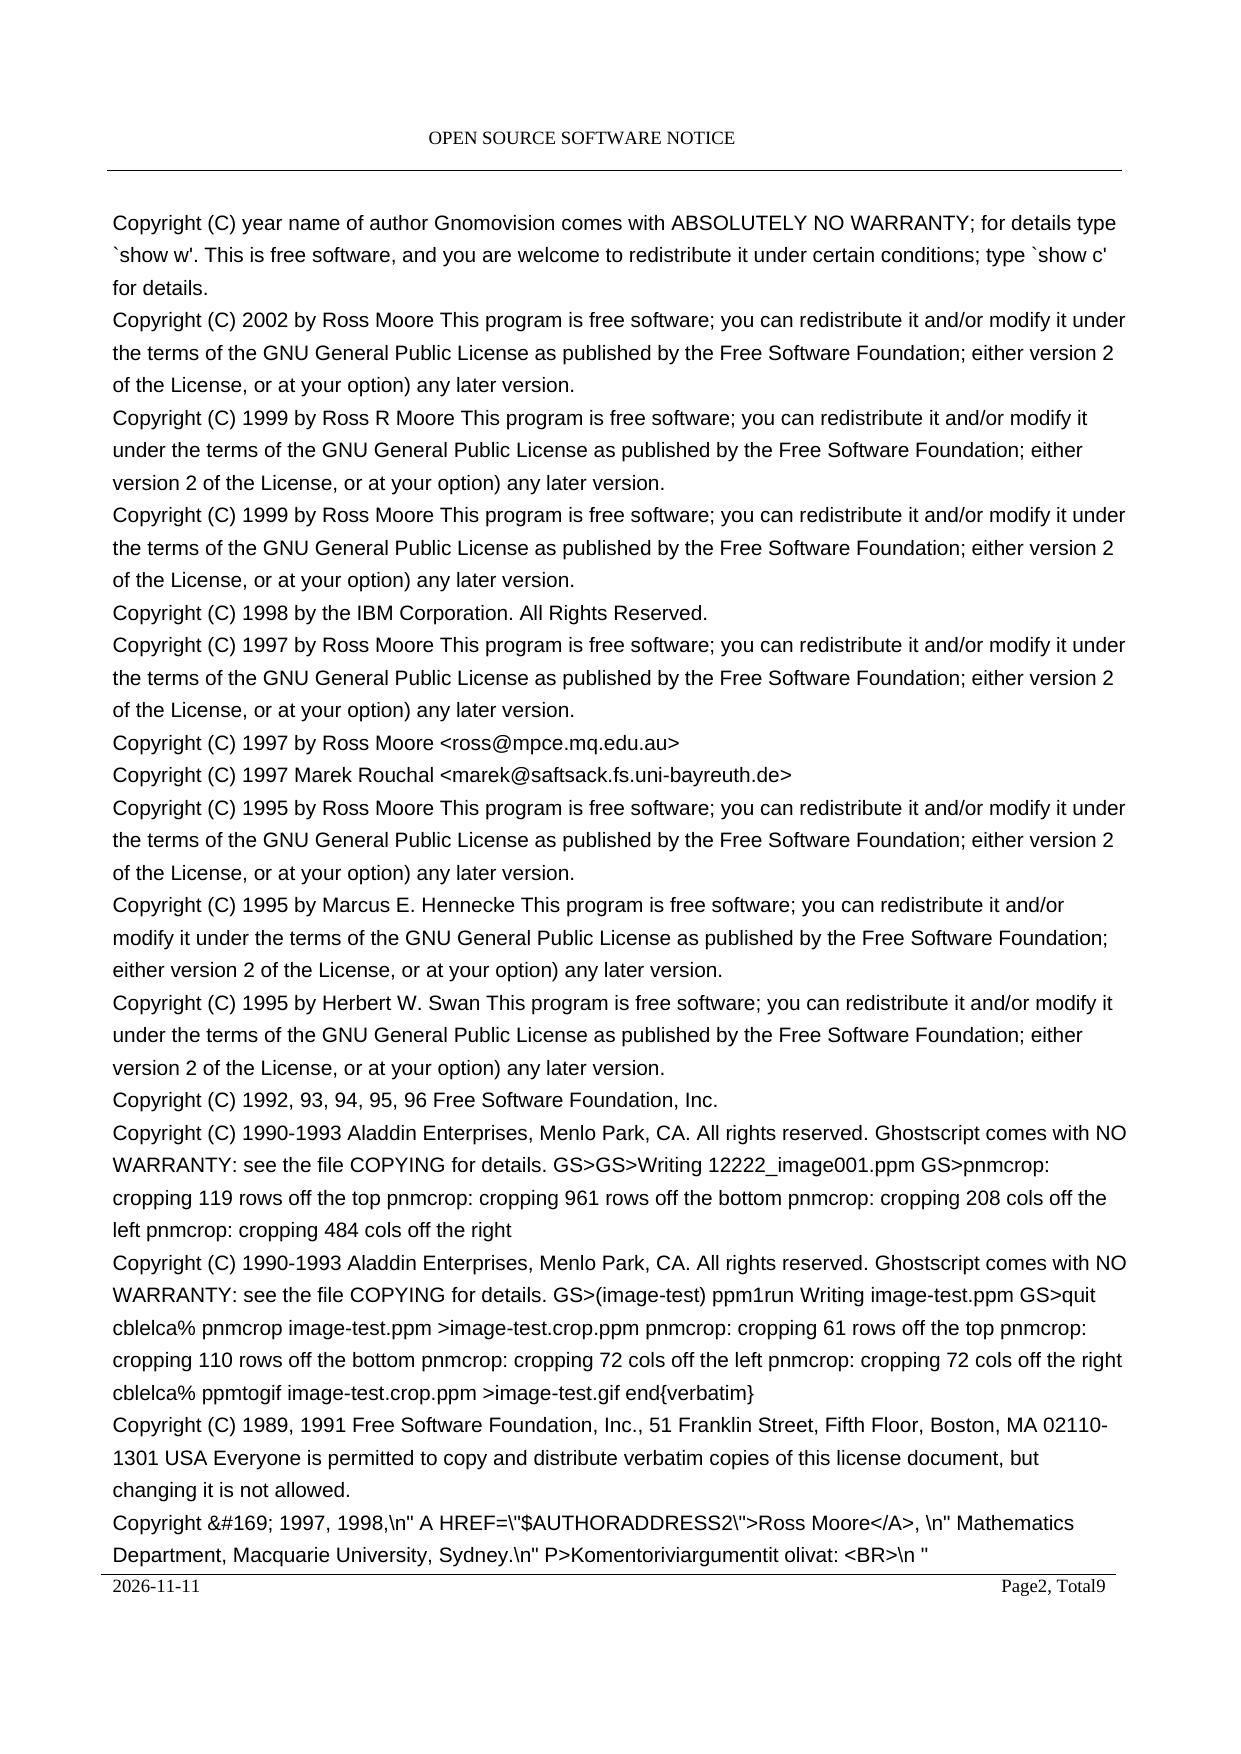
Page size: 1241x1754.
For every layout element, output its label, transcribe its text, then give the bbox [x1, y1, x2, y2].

text Copyright (C) 1989, 1991 Free Software Foundation, Inc., 51 Franklin Street, Fifth Floor, Boston, MA 02110-1301 USA Everyone is permitted to copy and distribute verbatim copies of this license document, but changing it is not allowed. [112, 1409, 1128, 1506]
text Copyright (C) 1995 by Herbert W. Swan This program is free software; you can redistribute it and/or modify it under the terms of the GNU General Public License as published by the Free Software Foundation; either version 2 of the License, or at your option) any later version. [112, 986, 1128, 1084]
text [112, 1506, 1128, 1571]
text Copyright (C) 1995 by Marcus E. Hennecke This program is free software; you can redistribute it and/or modify it under the terms of the GNU General Public License as published by the Free Software Foundation; either version 2 of the License, or at your option) any later version. [112, 889, 1128, 986]
text Copyright (C) 1997 Marek Rouchal <marek@saftsack.fs.uni-bayreuth.de> [112, 759, 1128, 791]
text Copyright (C) 1997 by Ross Moore This program is free software; you can redistribute it and/or modify it under the terms of the GNU General Public License as published by the Free Software Foundation; either version 2 of the License, or at your option) any later version. [112, 629, 1128, 726]
text Copyright (C) 1997 by Ross Moore <ross@mpce.mq.edu.au> [112, 726, 1128, 759]
text Copyright (C) 1990-1993 Aladdin Enterprises, Menlo Park, CA. All rights reserved. Ghostscript comes with NO WARRANTY: see the file COPYING for details. GS>(image-test) ppm1run Writing image-test.ppm GS>quit cblelca% pnmcrop image-test.ppm >image-test.crop.ppm pnmcrop: cropping 61 rows off the top pnmcrop: cropping 110 rows off the bottom pnmcrop: cropping 72 cols off the left pnmcrop: cropping 72 cols off the right cblelca% ppmtogif image-test.crop.ppm >image-test.gif end{verbatim} [112, 1246, 1128, 1409]
text Copyright (C) 1998 by the IBM Corporation. All Rights Reserved. [112, 596, 1128, 629]
text Copyright (C) 1990-1993 Aladdin Enterprises, Menlo Park, CA. All rights reserved. Ghostscript comes with NO WARRANTY: see the file COPYING for details. GS>GS>Writing 12222_image001.ppm GS>pnmcrop: cropping 119 rows off the top pnmcrop: cropping 961 rows off the bottom pnmcrop: cropping 208 cols off the left pnmcrop: cropping 484 cols off the right [112, 1116, 1128, 1246]
text Copyright (C) 1999 by Ross R Moore This program is free software; you can redistribute it and/or modify it under the terms of the GNU General Public License as published by the Free Software Foundation; either version 2 of the License, or at your option) any later version. [112, 401, 1128, 499]
text Copyright (C) 1992, 93, 94, 95, 96 Free Software Foundation, Inc. [112, 1084, 1128, 1116]
text Copyright (C) 1999 by Ross Moore This program is free software; you can redistribute it and/or modify it under the terms of the GNU General Public License as published by the Free Software Foundation; either version 2 of the License, or at your option) any later version. [112, 499, 1128, 596]
text Copyright (C) year name of author Gnomovision comes with ABSOLUTELY NO WARRANTY; for details type `show w'. This is free software, and you are welcome to redistribute it under certain conditions; type `show c' for details. [112, 206, 1128, 304]
text Copyright (C) 2002 by Ross Moore This program is free software; you can redistribute it and/or modify it under the terms of the GNU General Public License as published by the Free Software Foundation; either version 2 of the License, or at your option) any later version. [112, 304, 1128, 401]
text Copyright (C) 1995 by Ross Moore This program is free software; you can redistribute it and/or modify it under the terms of the GNU General Public License as published by the Free Software Foundation; either version 2 of the License, or at your option) any later version. [112, 791, 1128, 889]
